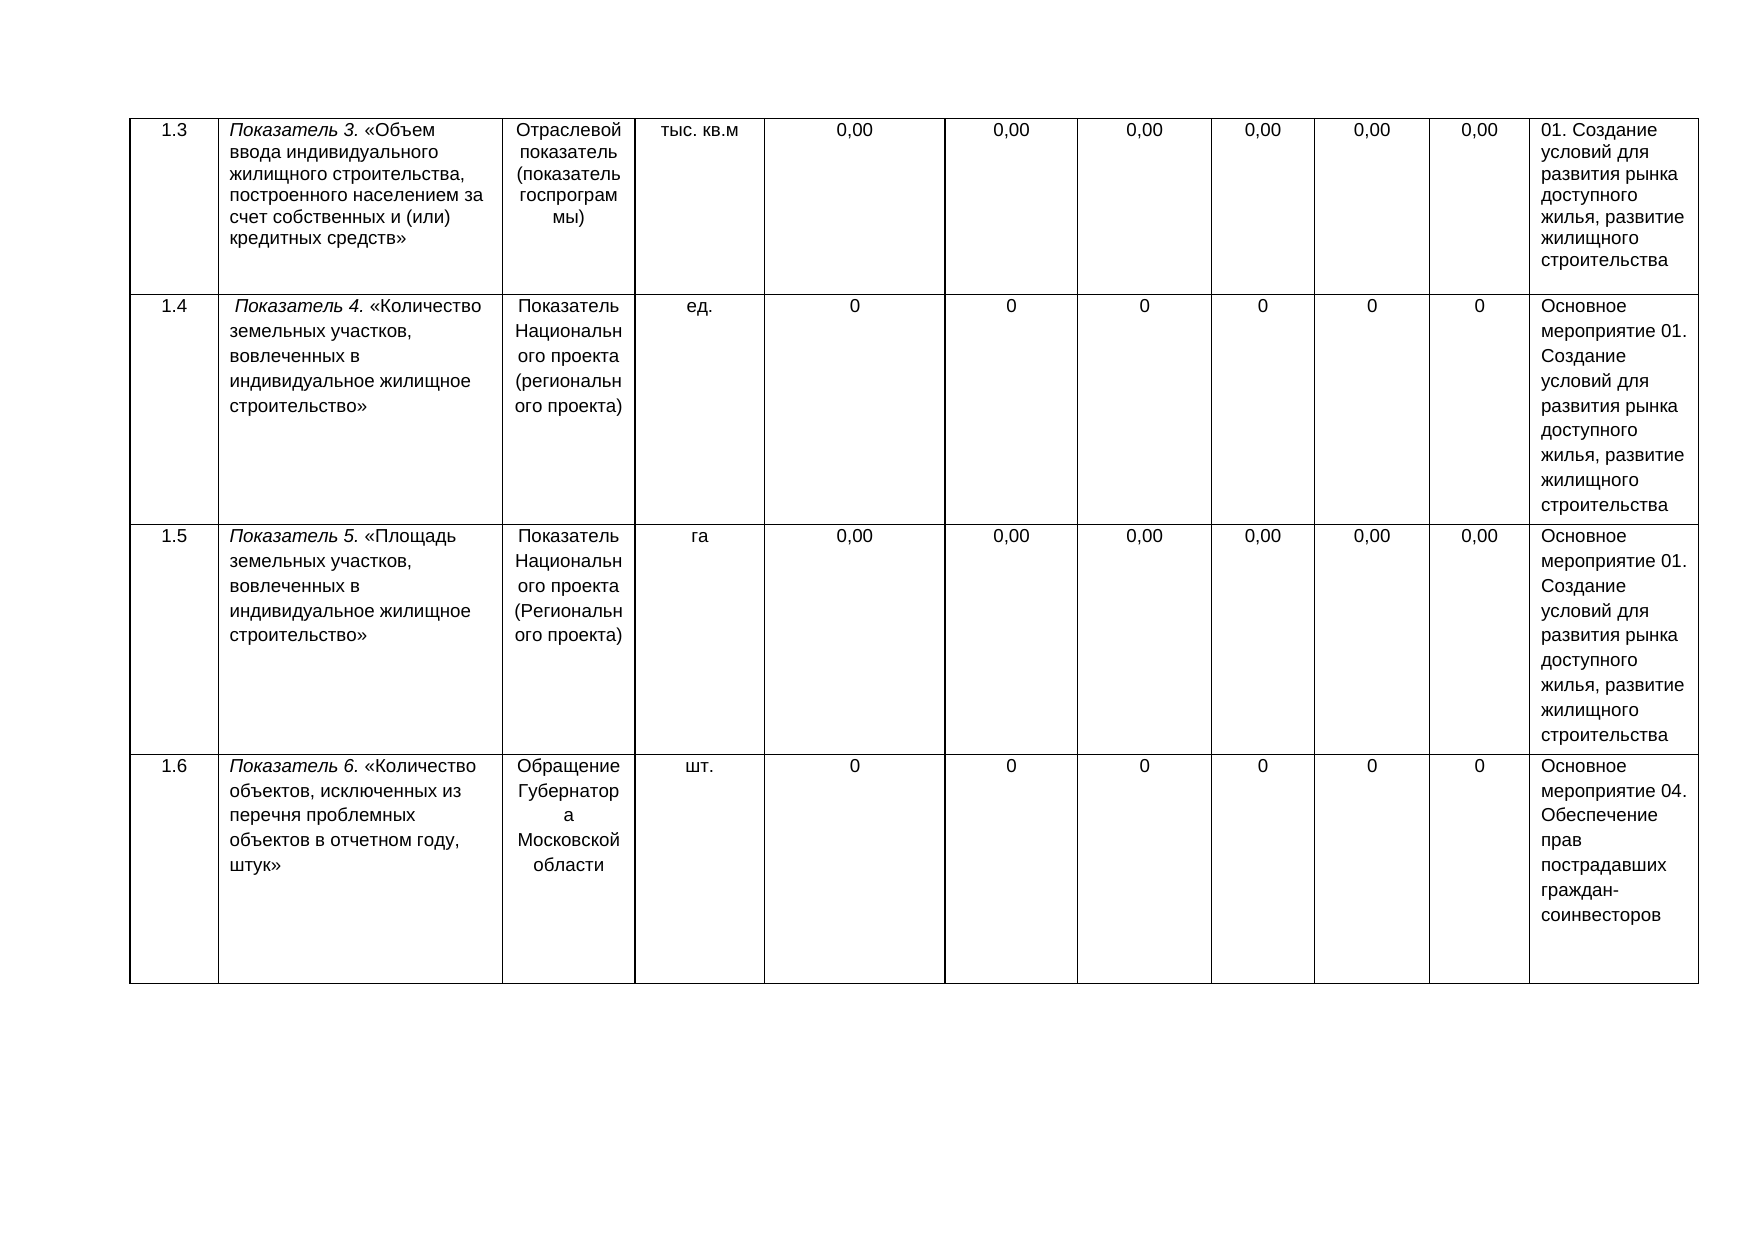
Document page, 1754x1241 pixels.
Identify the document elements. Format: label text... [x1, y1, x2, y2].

table_cell 0,00 [1430, 525, 1529, 754]
table_cell 0,00 [765, 119, 944, 294]
table_cell 0 [1430, 295, 1529, 524]
table_cell 0 [1315, 755, 1429, 983]
table_cell 0,00 [765, 525, 944, 754]
table_cell 1.5 [131, 525, 218, 754]
table_cell 0,00 [1315, 525, 1429, 754]
table_cell га [636, 525, 764, 754]
table_cell 0,00 [1212, 525, 1314, 754]
table_cell 0,00 [1212, 119, 1314, 294]
table_cell Основное мероприятие 01. Создание условий для развития рынка доступного жилья, развитие жилищного строительства [1530, 525, 1698, 754]
table_cell тыс. кв.м [636, 119, 764, 294]
table_cell 0 [765, 295, 944, 524]
table_cell 0,00 [1078, 119, 1211, 294]
table_cell 1.6 [131, 755, 218, 983]
table_cell 0 [1315, 295, 1429, 524]
table_cell 0,00 [1430, 119, 1529, 294]
table_cell 0 [1078, 295, 1211, 524]
table_cell Показатель 4. «Количество земельных участков, вовлеченных в индивидуальное жилищное строительство» [219, 295, 502, 524]
table_cell 1.4 [131, 295, 218, 524]
table_cell Показатель 5. «Площадь земельных участков, вовлеченных в индивидуальное жилищное строительство» [219, 525, 502, 754]
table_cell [1530, 755, 1698, 983]
table_cell 0 [1430, 755, 1529, 983]
table_cell 0 [1212, 755, 1314, 983]
table_cell 01. Создание условий для развития рынка доступного жилья, развитие жилищного строительства [1530, 119, 1698, 294]
table_cell 0 [765, 755, 944, 983]
table_cell 0,00 [946, 119, 1077, 294]
table_cell 0,00 [946, 525, 1077, 754]
table_cell шт. [636, 755, 764, 983]
table_cell 0,00 [1078, 525, 1211, 754]
table_cell ед. [636, 295, 764, 524]
table_cell Показатель 3. «Объем ввода индивидуального жилищного строительства, построенного населением за счет собственных и (или) кредитных средств» [219, 119, 502, 294]
table_cell Показатель Национального проекта (регионального проекта) [503, 295, 634, 524]
table_cell 0 [1078, 755, 1211, 983]
table_cell Основное мероприятие 01. Создание условий для развития рынка доступного жилья, развитие жилищного строительства [1530, 295, 1698, 524]
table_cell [503, 119, 634, 294]
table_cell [503, 755, 634, 983]
table_cell Показатель 6. «Количество объектов, исключенных из перечня проблемных объектов в отчетном году, штук» [219, 755, 502, 983]
table_cell 0 [946, 295, 1077, 524]
table_cell 0,00 [1315, 119, 1429, 294]
table_cell Показатель Национального проекта (Регионального проекта) [503, 525, 634, 754]
table_cell 0 [1212, 295, 1314, 524]
table_cell 1.3 [131, 119, 218, 294]
table_cell 0 [946, 755, 1077, 983]
